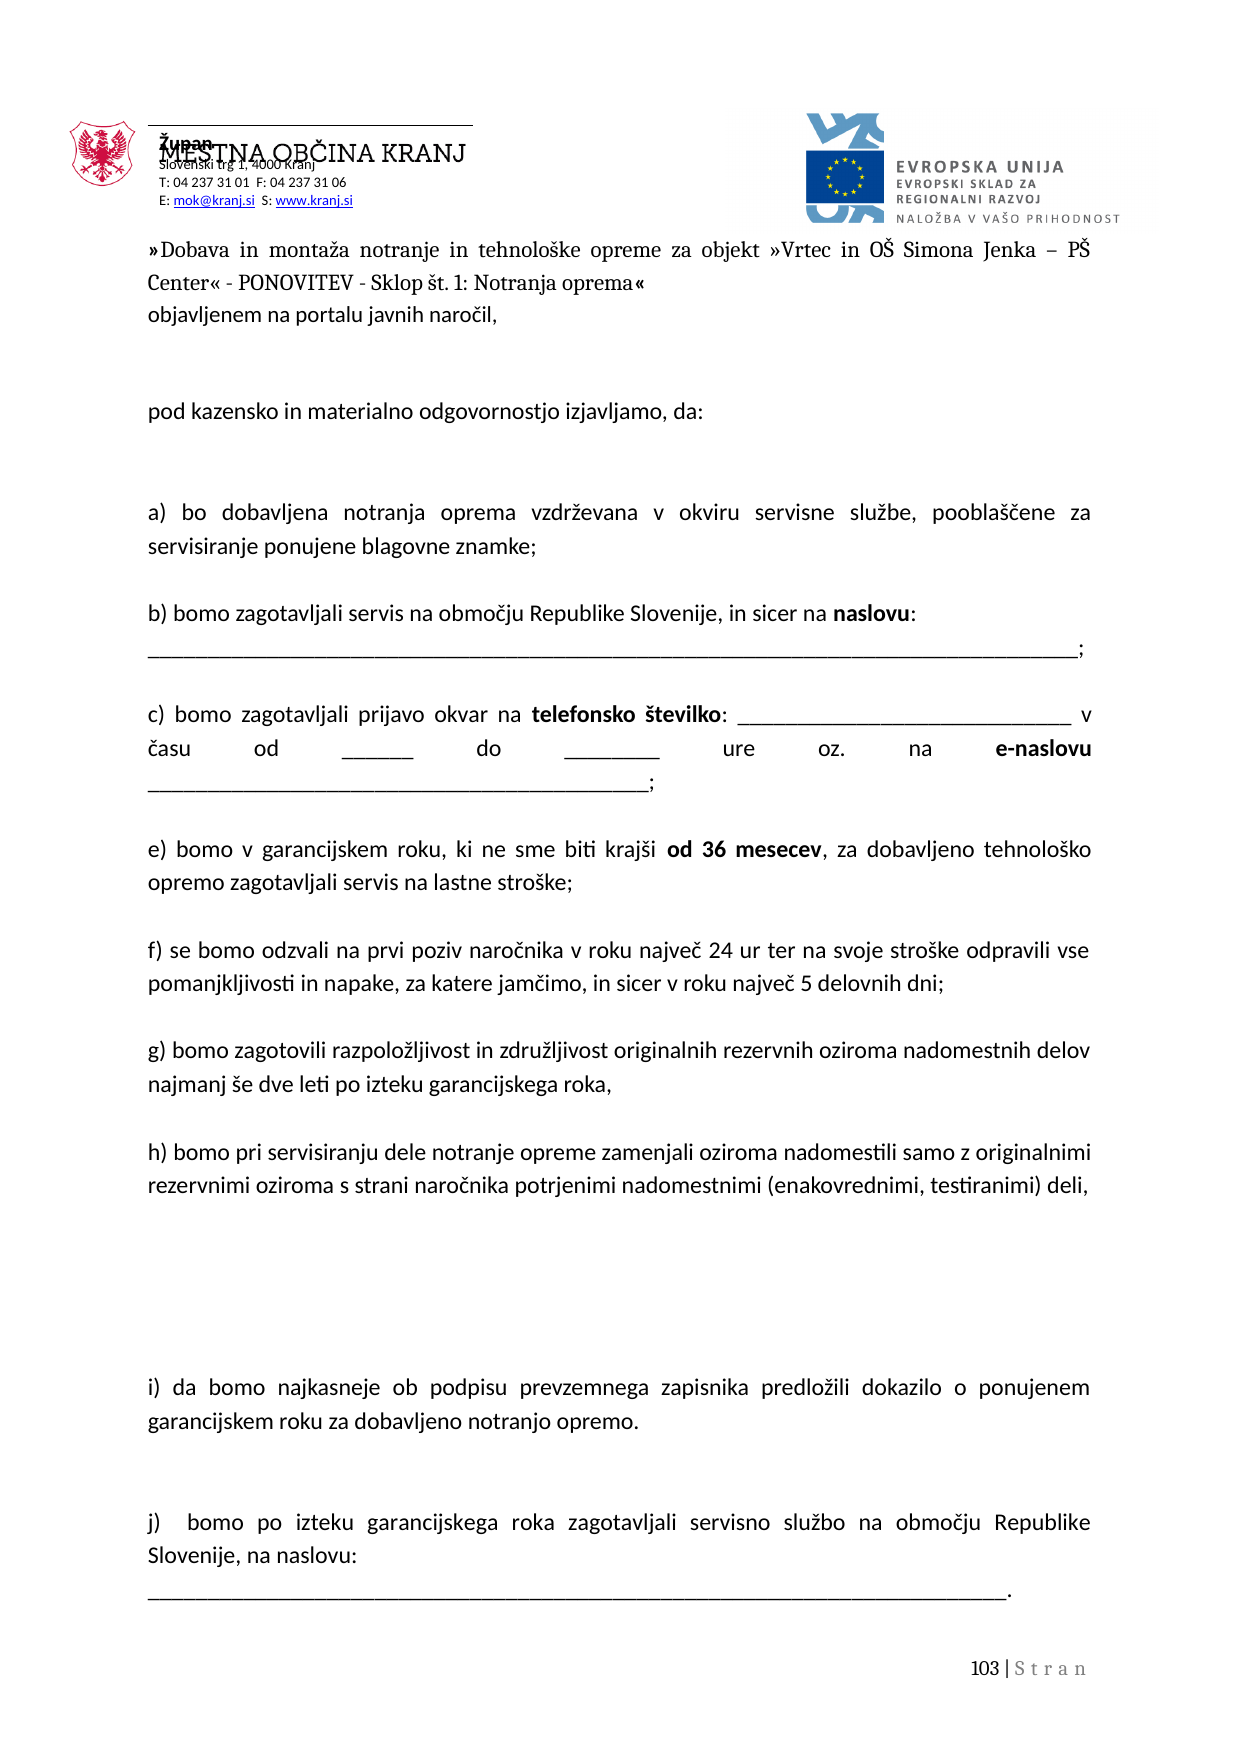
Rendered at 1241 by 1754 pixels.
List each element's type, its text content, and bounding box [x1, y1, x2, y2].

text c) bomo zagotavljali prijavo okvar na telefonsko številko: ____________________________ v času od ______ do ________ ure oz. na e-naslovu __________________________________________; [148, 699, 1092, 796]
text f) se bomo odzvali na prvi poziv naročnika v roku največ 24 ur ter na svoje stroške odpravili vse pomanjkljivosti in napake, za katere jamčimo, in sicer v roku največ 5 delovnih dni; [148, 935, 1092, 998]
text g) bomo zagotovili razpoložljivost in združljivost originalnih rezervnih oziroma nadomestnih delov najmanj še dve leti po izteku garancijskega roka, [148, 1036, 1092, 1098]
text ______________________________________________________________________________; [148, 632, 1092, 661]
text »« [148, 235, 1092, 296]
text objavljenem na portalu javnih naročil, [148, 300, 1092, 328]
text i) da bomo najkasneje ob podpisu prevzemnega zapisnika predložili dokazilo o ponujenem garancijskem roku za dobavljeno notranjo opremo. [148, 1372, 1092, 1435]
text a) bo dobavljena notranja oprema vzdrževana v okviru servisne službe, pooblaščene za servisiranje ponujene blagovne znamke; [148, 497, 1092, 560]
text j) bomo po izteku garancijskega roka zagotavljali servisno službo na območju Republike Slovenije, na naslovu: [148, 1507, 1092, 1569]
picture [725, 108, 1160, 234]
text b) bomo zagotavljali servis na območju Republike Slovenije, in sicer na naslovu: [148, 598, 1092, 627]
text h) bomo pri servisiranju dele notranje opreme zamenjali oziroma nadomestili samo z originalnimi rezervnimi oziroma s strani naročnika potrjenimi nadomestnimi (enakovrednimi, testiranimi) deli, [148, 1137, 1092, 1199]
text ________________________________________________________________________. [148, 1574, 1092, 1603]
text e) bomo v garancijskem roku, ki ne sme biti krajši od 36 mesecev, za dobavljeno tehnološko opremo zagotavljali servis na lastne stroške; [148, 834, 1092, 897]
text pod kazensko in materialno odgovornostjo izjavljamo, da: [148, 396, 1092, 426]
